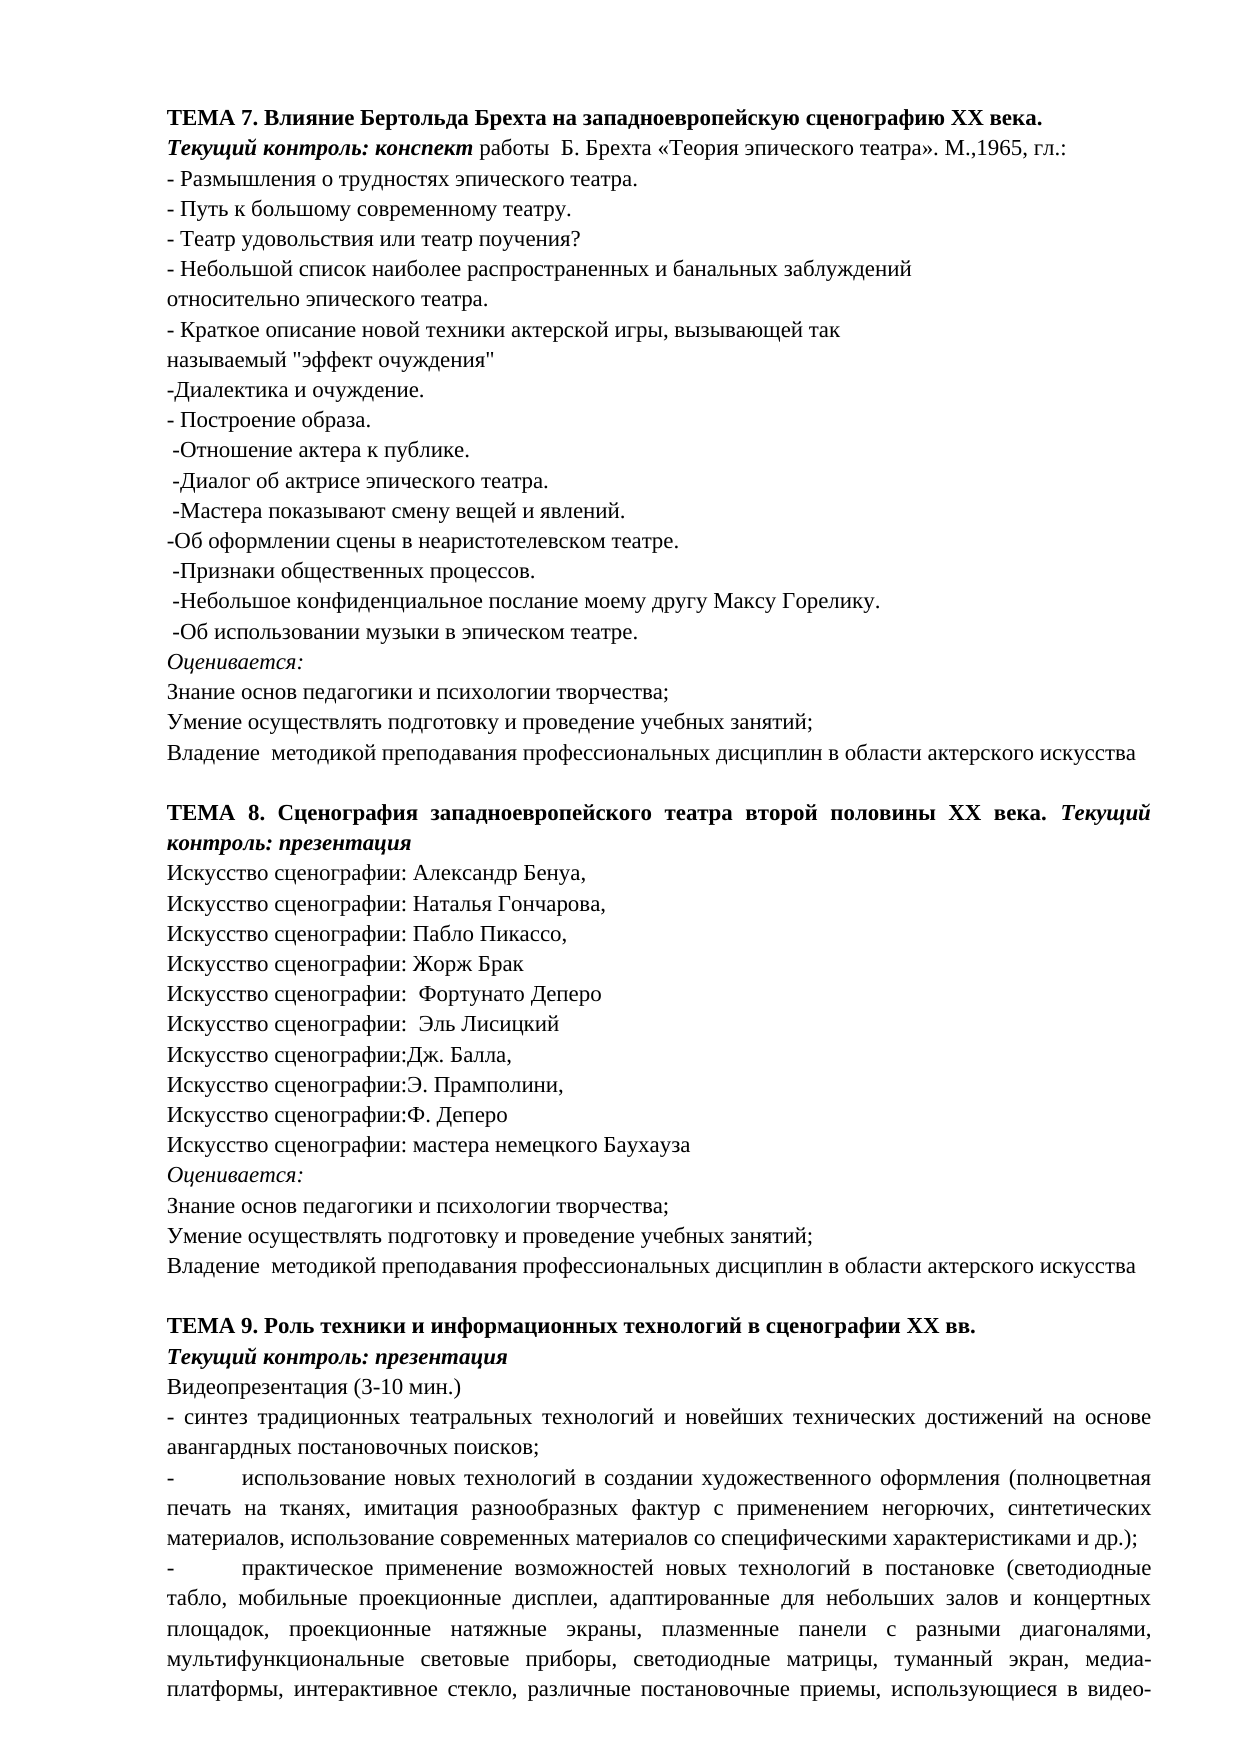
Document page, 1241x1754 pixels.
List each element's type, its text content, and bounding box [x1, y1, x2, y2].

text -Об оформлении сцены в неаристотелевском театре. [167, 527, 1153, 553]
text - синтез традиционных театральных технологий и новейших технических достижений на основе авангардных постановочных поисков; [167, 1403, 1153, 1460]
text Владение методикой преподавания профессиональных дисциплин в области актерского искусства [167, 738, 1153, 765]
text ТЕМА 8. Сценография западноевропейского театра второй половины XX века. Текущий контроль: презентация [167, 799, 1153, 856]
text относительно эпического театра. [167, 285, 1153, 312]
text Искусство сценографии:Дж. Балла, [167, 1041, 1153, 1067]
text Искусство сценографии: Жорж Брак [167, 950, 1153, 976]
text Искусство сценографии: Александр Бенуа, [167, 859, 1153, 886]
text Знание основ педагогики и психологии творчества; [167, 678, 1153, 704]
text -Мастера показывают смену вещей и явлений. [167, 497, 1153, 523]
text -Диалог об актрисе эпического театра. [167, 467, 1153, 493]
text Владение методикой преподавания профессиональных дисциплин в области актерского искусства [167, 1252, 1153, 1278]
text -Отношение актера к публике. [167, 436, 1153, 463]
text Искусство сценографии: Фортунато Деперо [167, 980, 1153, 1007]
text ТЕМА 7. Влияние Бертольда Брехта на западноевропейскую сценографию XX века. [167, 104, 1153, 131]
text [167, 1554, 1153, 1701]
text -Об использовании музыки в эпическом театре. [167, 618, 1153, 644]
text Умение осуществлять подготовку и проведение учебных занятий; [167, 1222, 1153, 1248]
text - использование новых технологий в создании художественного оформления (полноцветная печать на тканях, имитация разнообразных фактур с применением негорючих, синтетических материалов, использование современных материалов со специфическими характеристиками и др.); [167, 1463, 1153, 1550]
text Текущий контроль: презентация [167, 1343, 1153, 1369]
text Знание основ педагогики и психологии творчества; [167, 1192, 1153, 1218]
text - Размышления о трудностях эпического театра. [167, 164, 1153, 191]
text Искусство сценографии:Ф. Деперо [167, 1101, 1153, 1127]
text - Театр удовольствия или театр поучения? [167, 225, 1153, 251]
text - Построение образа. [167, 406, 1153, 433]
text Искусство сценографии:Э. Прамполини, [167, 1071, 1153, 1097]
text Искусство сценографии: Пабло Пикассо, [167, 920, 1153, 946]
text - Краткое описание новой техники актерской игры, вызывающей так [167, 316, 1153, 342]
text Умение осуществлять подготовку и проведение учебных занятий; [167, 708, 1153, 735]
text Искусство сценографии: мастера немецкого Баухауза [167, 1131, 1153, 1158]
text ТЕМА 9. Роль техники и информационных технологий в сценографии XX вв. [167, 1312, 1153, 1339]
text - Небольшой список наиболее распространенных и банальных заблуждений [167, 255, 1153, 282]
text -Признаки общественных процессов. [167, 557, 1153, 584]
text -Небольшое конфиденциальное послание моему другу Максу Горелику. [167, 587, 1153, 614]
text Оценивается: [167, 648, 1153, 674]
text - Путь к большому современному театру. [167, 195, 1153, 221]
text Искусство сценографии: Эль Лисицкий [167, 1010, 1153, 1037]
text Оценивается: [167, 1161, 1153, 1188]
text Видеопрезентация (3-10 мин.) [167, 1373, 1153, 1399]
text называемый "эффект очуждения" [167, 346, 1153, 372]
text -Диалектика и очуждение. [167, 376, 1153, 402]
text Искусство сценографии: Наталья Гончарова, [167, 889, 1153, 916]
text Текущий контроль: конспект работы Б. Брехта «Теория эпического театра». М.,1965, гл.: [167, 134, 1153, 161]
